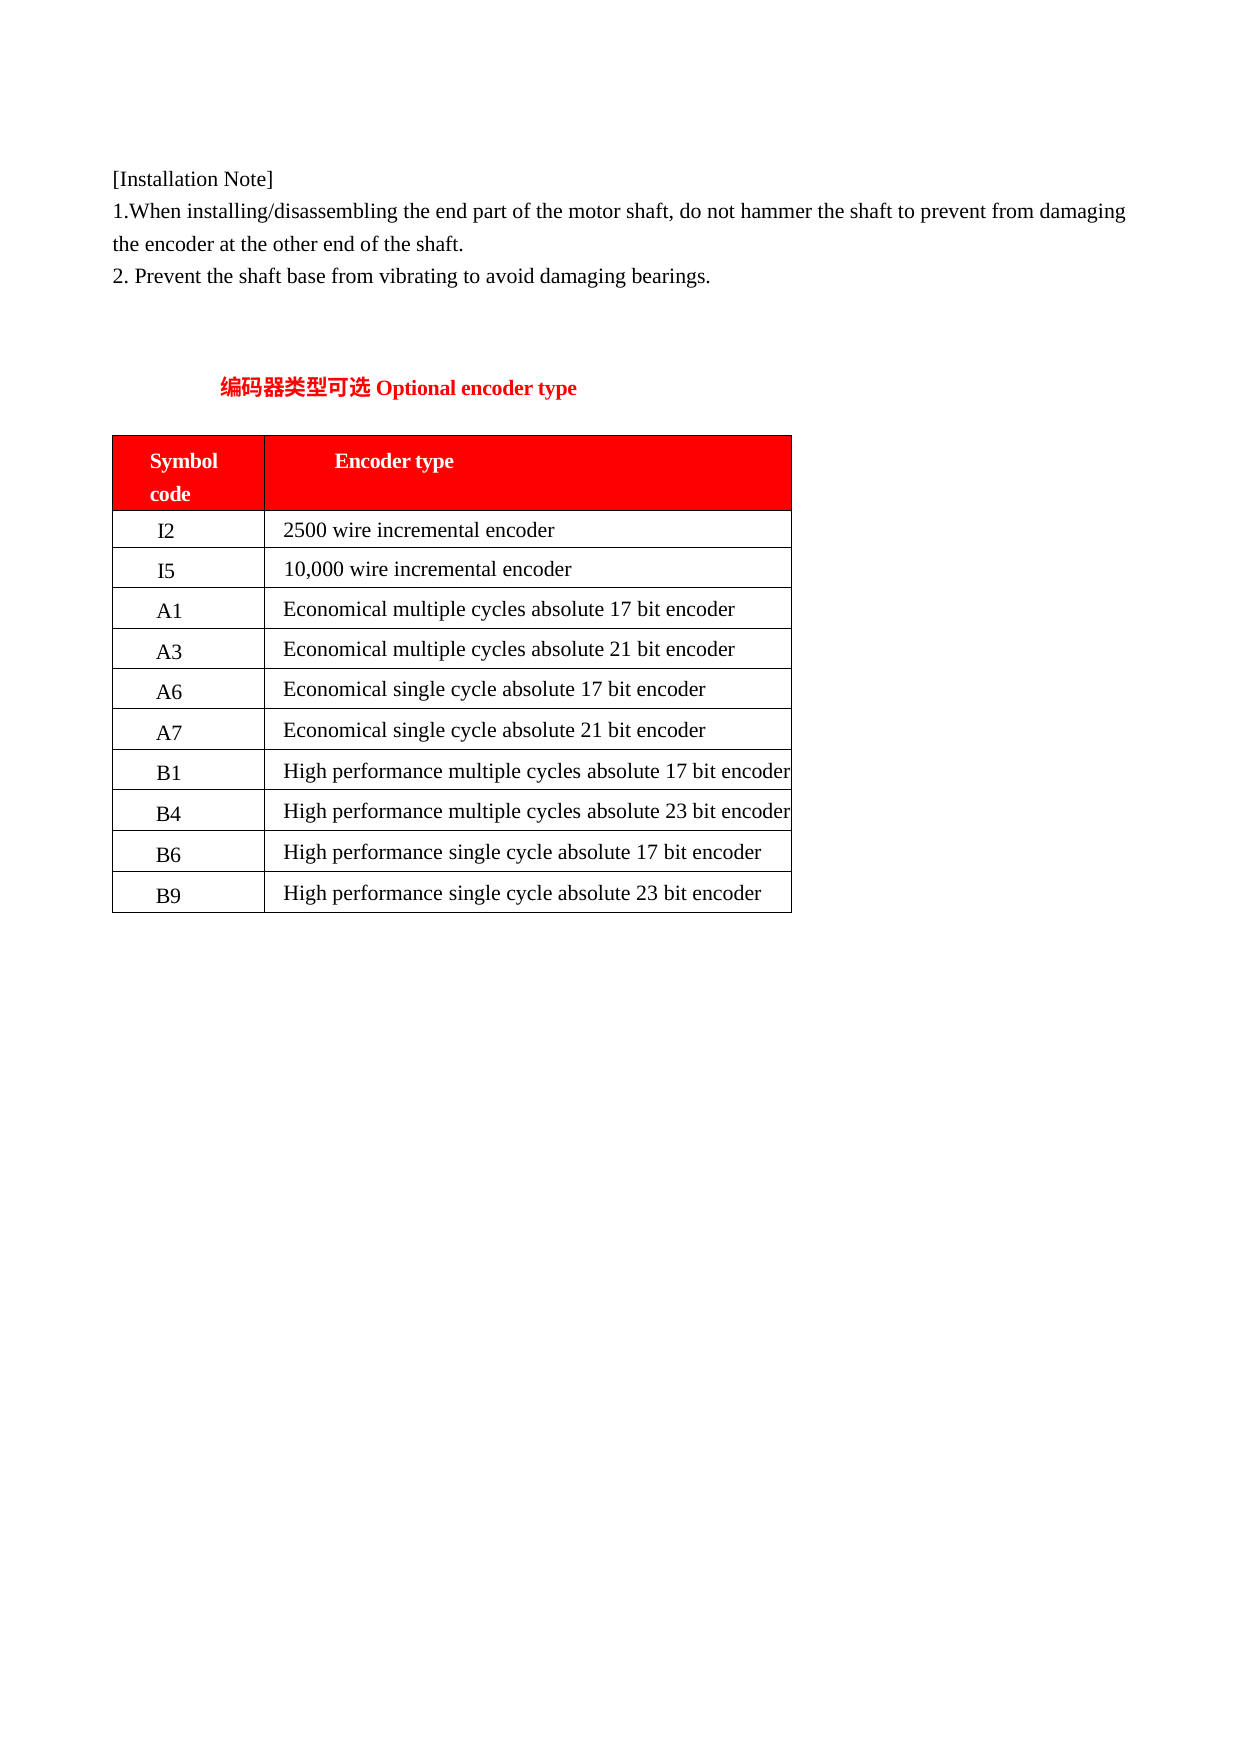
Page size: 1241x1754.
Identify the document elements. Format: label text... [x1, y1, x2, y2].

table_cell 10,000 wire incremental encoder [265, 548, 791, 587]
text 2. Prevent the shaft base from vibrating to avoid damaging bearings. [112, 259, 1128, 292]
table_cell A3 [113, 629, 264, 668]
table_cell Economical multiple cycles absolute 21 bit encoder [265, 629, 791, 668]
table_cell B6 [113, 831, 264, 871]
table_cell I5 [113, 548, 264, 587]
table_cell 2500 wire incremental encoder [265, 511, 791, 547]
table_cell High performance single cycle absolute 17 bit encoder [265, 831, 791, 871]
table_cell A7 [113, 709, 264, 748]
table_header Symbol code [113, 436, 264, 510]
table_cell Economical single cycle absolute 17 bit encoder [265, 669, 791, 708]
table_cell Economical multiple cycles absolute 17 bit encoder [265, 588, 791, 627]
table_cell B4 [113, 790, 264, 830]
text 编码器类型可选Optional encoder type [220, 370, 1128, 402]
table_cell A1 [113, 588, 264, 627]
table_cell I2 [113, 511, 264, 547]
table_cell High performance single cycle absolute 23 bit encoder [265, 872, 791, 912]
table_header Encoder type [265, 436, 791, 510]
table_cell B9 [113, 872, 264, 912]
table_cell B1 [113, 750, 264, 789]
text [Installation Note] [112, 162, 1128, 194]
table_cell High performance multiple cycles absolute 17 bit encoder [265, 750, 791, 789]
table_cell A6 [113, 669, 264, 708]
table_cell High performance multiple cycles absolute 23 bit encoder [265, 790, 791, 830]
table_cell Economical single cycle absolute 21 bit encoder [265, 709, 791, 748]
text 1.When installing/disassembling the end part of the motor shaft, do not hammer the shaft to prevent from damaging the encoder at the other end of the shaft. [112, 194, 1128, 259]
